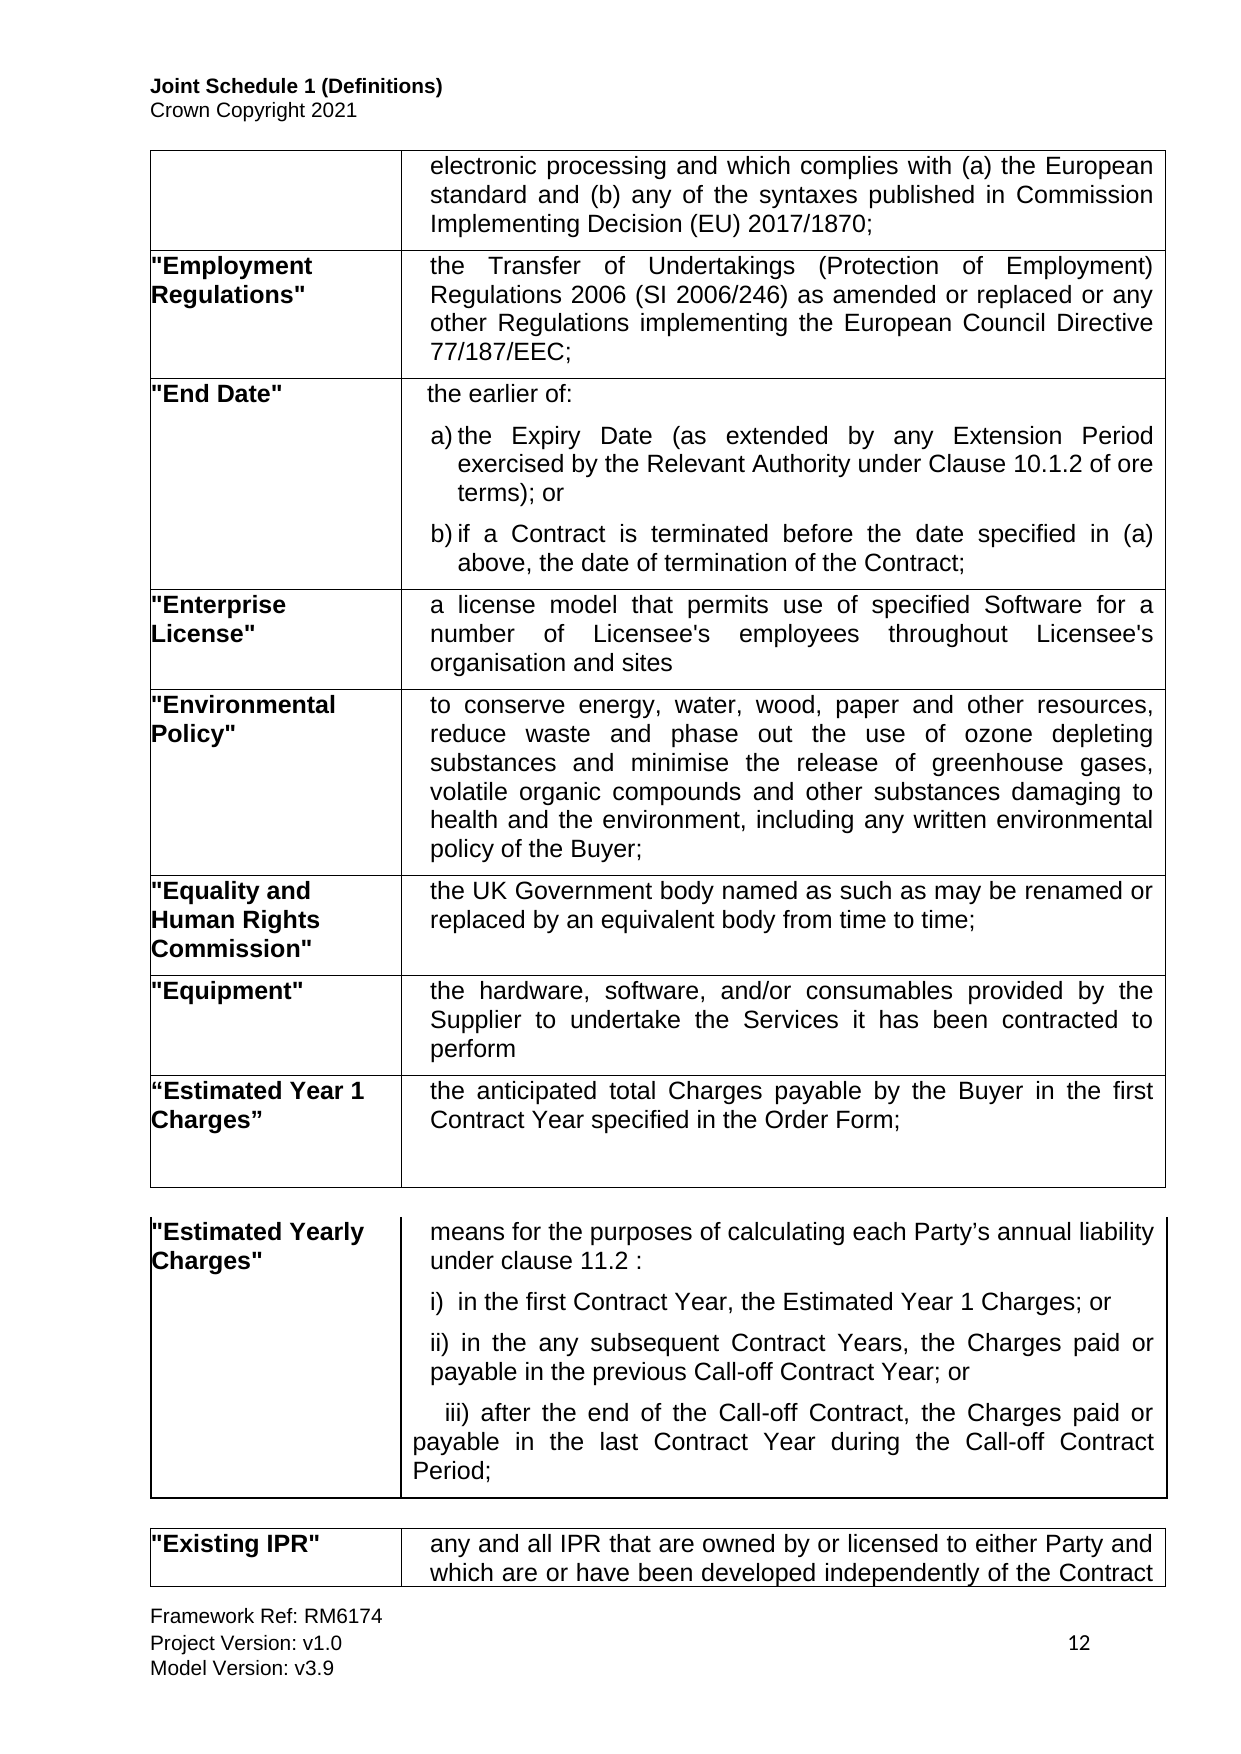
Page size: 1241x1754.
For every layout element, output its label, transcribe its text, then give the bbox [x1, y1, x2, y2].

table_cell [402, 151, 1165, 250]
table_cell the earlier of: the Expiry Date (as extended by any Extension Period exercised by the Relevant Authority under Clause 10.1.2 of ore terms); or if a Contract is terminated before the date specified in (a) above, the date of termination of the Contract; [402, 379, 1165, 589]
table_cell to conserve energy, water, wood, paper and other resources, reduce waste and phase out the use of ozone depleting substances and minimise the release of greenhouse gases, volatile organic compounds and other substances damaging to health and the environment, including any written environmental policy of the Buyer; [402, 690, 1165, 875]
table_header means for the purposes of calculating each Party’s annual liability under clause 11.2 : i) in the first Contract Year, the Estimated Year 1 Charges; or ii) in the any subsequent Contract Years, the Charges paid or payable in the previous Call-off Contract Year; or iii) after the end of the Call-off Contract, the Charges paid or payable in the last Contract Year during the Call-off Contract Period; [402, 1217, 1166, 1497]
table_header "Existing IPR" [151, 1529, 401, 1586]
table_cell "Environmental Policy" [151, 690, 401, 875]
table_cell “Estimated Year 1 Charges” [151, 1076, 401, 1187]
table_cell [151, 151, 401, 250]
table_cell "Equality and Human Rights Commission" [151, 876, 401, 975]
table_cell "Enterprise License" [151, 590, 401, 689]
table_cell the hardware, software, and/or consumables provided by the Supplier to undertake the Services it has been contracted to perform [402, 976, 1165, 1075]
table_cell "Employment Regulations" [151, 251, 401, 378]
table_cell "End Date" [151, 379, 401, 589]
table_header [402, 1529, 1165, 1586]
table_cell "Equipment" [151, 976, 401, 1075]
table_header "Estimated Yearly Charges" [152, 1217, 400, 1497]
table_cell a license model that permits use of specified Software for a number of Licensee's employees throughout Licensee's organisation and sites [402, 590, 1165, 689]
table_cell the Transfer of Undertakings (Protection of Employment) Regulations 2006 (SI 2006/246) as amended or replaced or any other Regulations implementing the European Council Directive 77/187/EEC; [402, 251, 1165, 378]
table_cell the UK Government body named as such as may be renamed or replaced by an equivalent body from time to time; [402, 876, 1165, 975]
table_cell the anticipated total Charges payable by the Buyer in the first Contract Year specified in the Order Form; [402, 1076, 1165, 1187]
